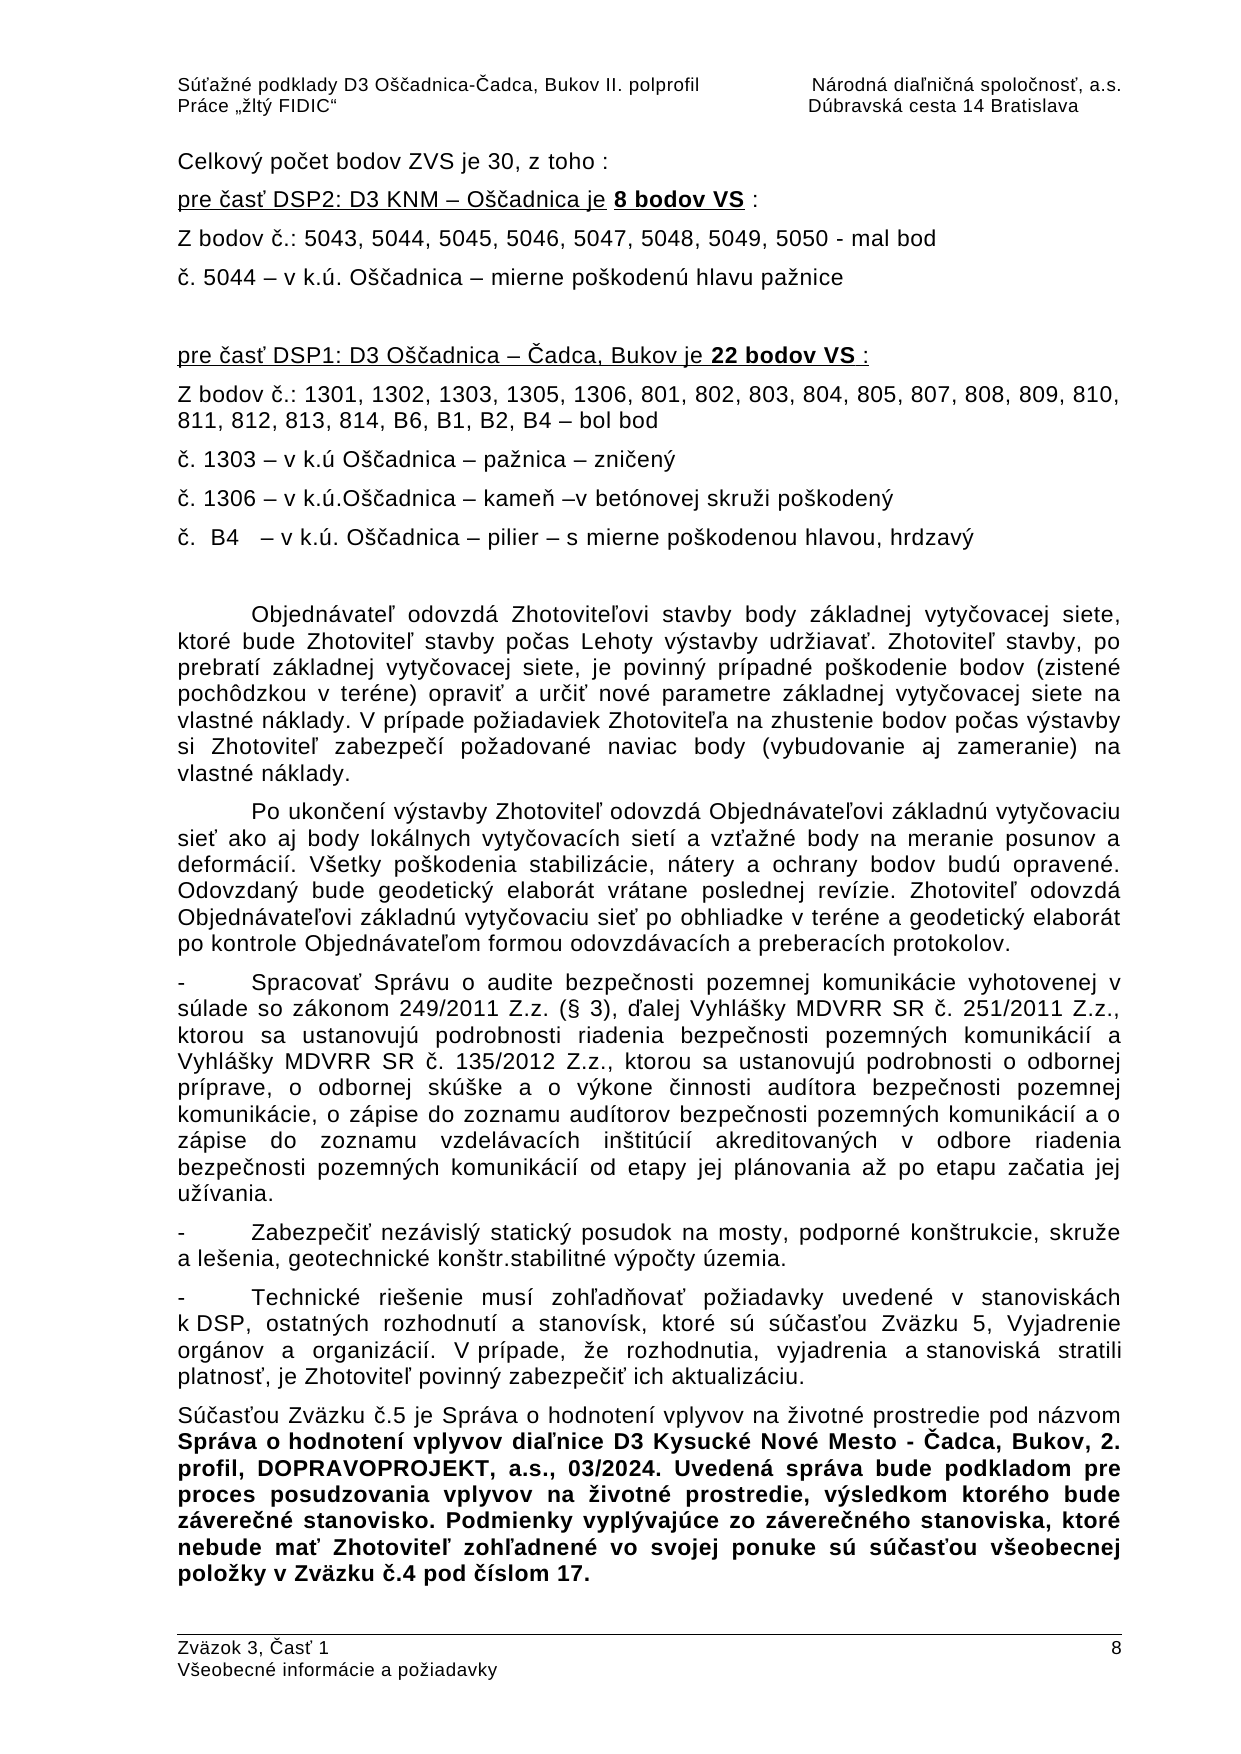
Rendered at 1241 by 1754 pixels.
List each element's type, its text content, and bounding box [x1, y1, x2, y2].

text Súčasťou Zväzku č.5 je Správa o hodnotení vplyvov na životné prostredie pod názvom Správa o hodnotení vplyvov diaľnice D3 Kysucké Nové Mesto - Čadca, Bukov, 2. profil, DOPRAVOPROJEKT, a.s., 03/2024. Uvedená správa bude podkladom pre proces posudzovania vplyvov na životné prostredie, výsledkom ktorého bude záverečné stanovisko. Podmienky vyplývajúce zo záverečného stanoviska, ktoré nebude mať Zhotoviteľ zohľadnené vo svojej ponuke sú súčasťou všeobecnej položky v Zväzku č.4 pod číslom 17. [177, 1402, 1122, 1586]
text - Zabezpečiť nezávislý statický posudok na mosty, podporné konštrukcie, skruže a lešenia, geotechnické konštr.stabilitné výpočty územia. [177, 1219, 1122, 1271]
text - Technické riešenie musí zohľadňovať požiadavky uvedené v stanoviskách k DSP, ostatných rozhodnutí a stanovísk, ktoré sú súčasťou Zväzku 5, Vyjadrenie orgánov a organizácií. V prípade, že rozhodnutia, vyjadrenia a stanoviská stratili platnosť, je Zhotoviteľ povinný zabezpečiť ich aktualizáciu. [177, 1284, 1122, 1389]
text Po ukončení výstavby Zhotoviteľ odovzdá Objednávateľovi základnú vytyčovaciu sieť ako aj body lokálnych vytyčovacích sietí a vzťažné body na meranie posunov a deformácií. Všetky poškodenia stabilizácie, nátery a ochrany bodov budú opravené. Odovzdaný bude geodetický elaborát vrátane poslednej revízie. Zhotoviteľ odovzdá Objednávateľovi základnú vytyčovaciu sieť po obhliadke v teréne a geodetický elaborát po kontrole Objednávateľom formou odovzdávacích a preberacích protokolov. [177, 798, 1122, 956]
text pre časť DSP1: D3 Oščadnica – Čadca, Bukov je 22 bodov VS : [177, 342, 1122, 368]
text č. 1303 – v k.ú Oščadnica – pažnica – zničený [177, 446, 1122, 472]
text - Spracovať Správu o audite bezpečnosti pozemnej komunikácie vyhotovenej v súlade so zákonom 249/2011 Z.z. (§ 3), ďalej Vyhlášky MDVRR SR č. 251/2011 Z.z., ktorou sa ustanovujú podrobnosti riadenia bezpečnosti pozemných komunikácií a Vyhlášky MDVRR SR č. 135/2012 Z.z., ktorou sa ustanovujú podrobnosti o odbornej príprave, o odbornej skúške a o výkone činnosti audítora bezpečnosti pozemnej komunikácie, o zápise do zoznamu audítorov bezpečnosti pozemných komunikácií a o zápise do zoznamu vzdelávacích inštitúcií akreditovaných v odbore riadenia bezpečnosti pozemných komunikácií od etapy jej plánovania až po etapu začatia jej užívania. [177, 969, 1122, 1206]
text č. B4 – v k.ú. Oščadnica – pilier – s mierne poškodenou hlavou, hrdzavý [177, 524, 1122, 550]
text Z bodov č.: 5043, 5044, 5045, 5046, 5047, 5048, 5049, 5050 - mal bod [177, 225, 1122, 252]
text Z bodov č.: 1301, 1302, 1303, 1305, 1306, 801, 802, 803, 804, 805, 807, 808, 809, 810, 811, 812, 813, 814, B6, B1, B2, B4 – bol bod [177, 381, 1122, 433]
text pre časť DSP2: D3 KNM – Oščadnica je 8 bodov VS : [177, 186, 1122, 213]
text Celkový počet bodov ZVS je 30, z toho : [177, 148, 1122, 174]
text č. 5044 – v k.ú. Oščadnica – mierne poškodenú hlavu pažnice [177, 264, 1122, 291]
text Objednávateľ odovzdá Zhotoviteľovi stavby body základnej vytyčovacej siete, ktoré bude Zhotoviteľ stavby počas Lehoty výstavby udržiavať. Zhotoviteľ stavby, po prebratí základnej vytyčovacej siete, je povinný prípadné poškodenie bodov (zistené pochôdzkou v teréne) opraviť a určiť nové parametre základnej vytyčovacej siete na vlastné náklady. V prípade požiadaviek Zhotoviteľa na zhustenie bodov počas výstavby si Zhotoviteľ zabezpečí požadované naviac body (vybudovanie aj zameranie) na vlastné náklady. [177, 601, 1122, 786]
text č. 1306 – v k.ú.Oščadnica – kameň –v betónovej skruži poškodený [177, 485, 1122, 511]
